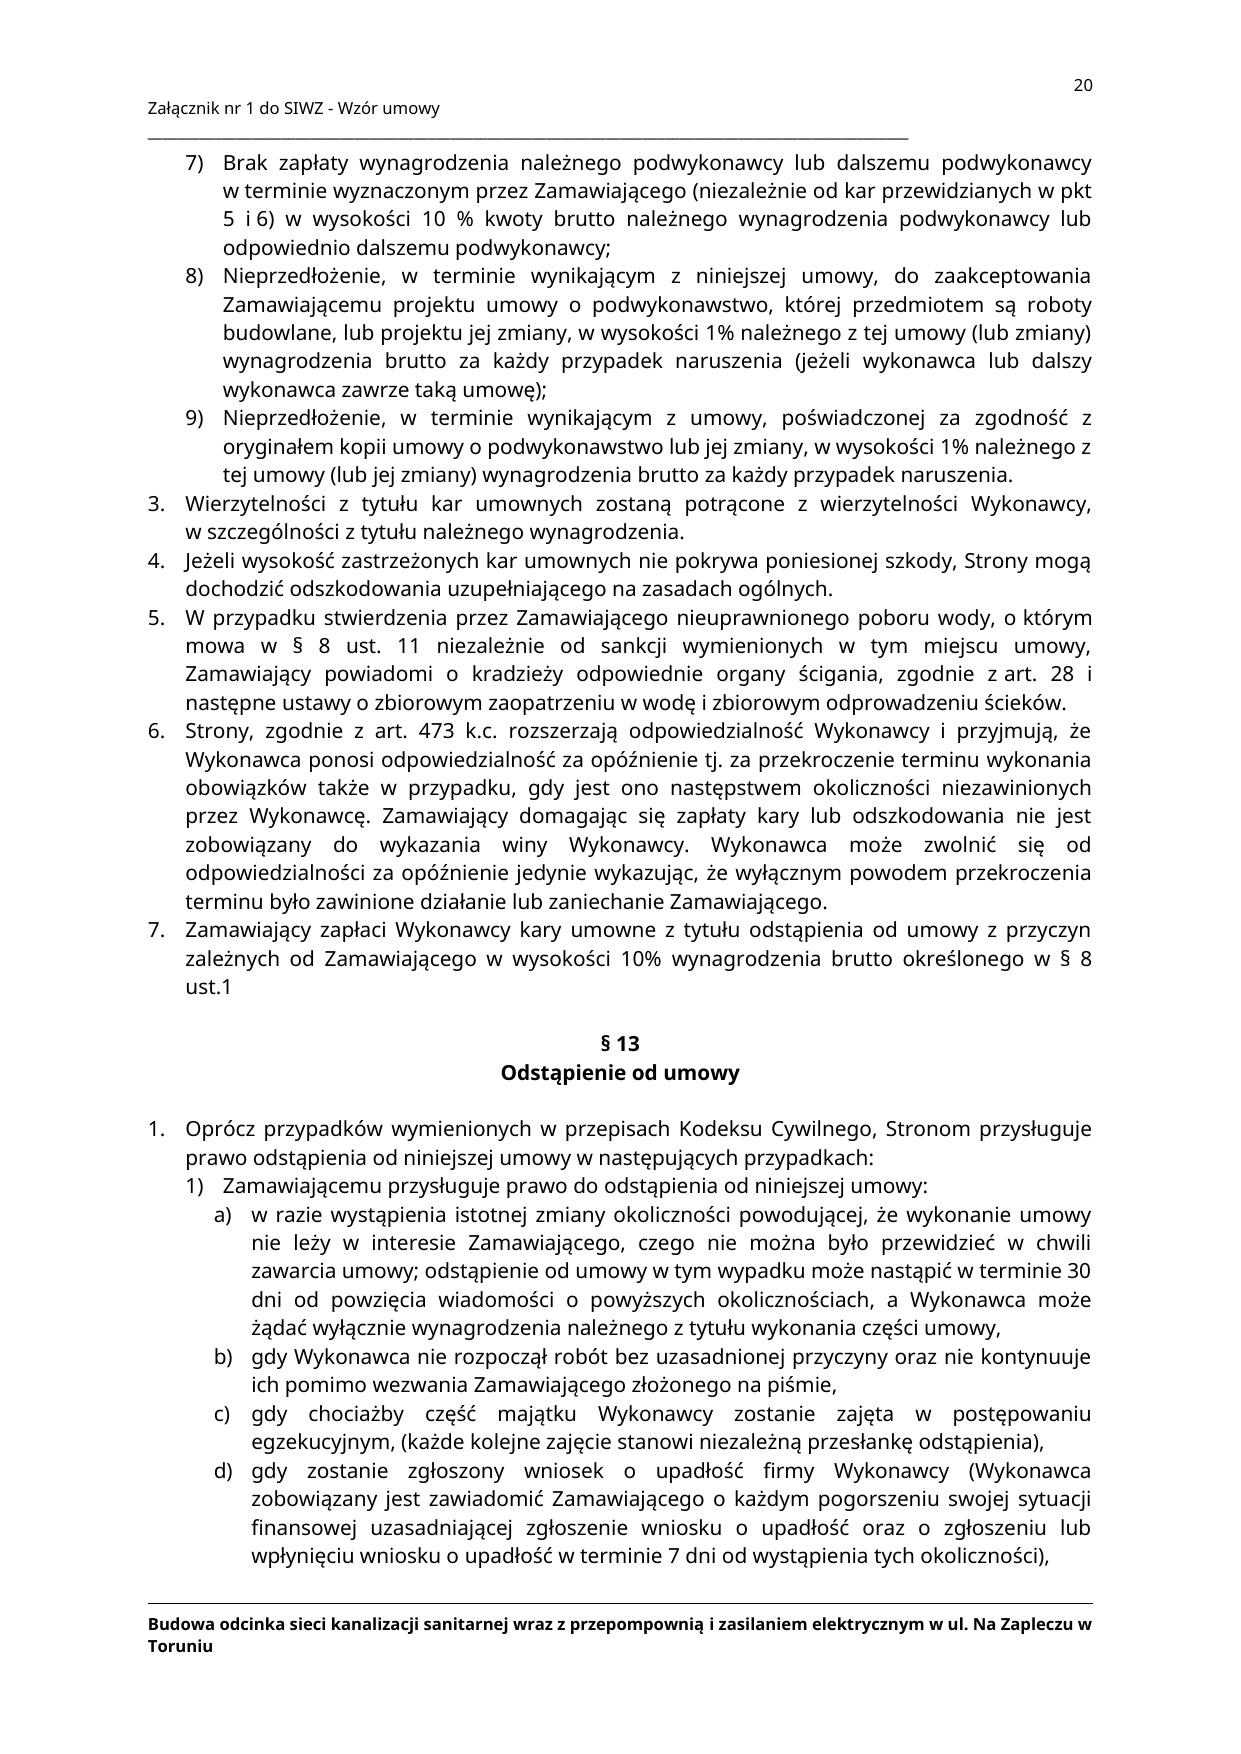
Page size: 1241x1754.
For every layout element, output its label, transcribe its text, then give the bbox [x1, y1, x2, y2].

list Zamawiający zapłaci Wykonawcy kary umowne z tytułu odstąpienia od umowy z przyczyn zależnych od Zamawiającego w wysokości 10% wynagrodzenia brutto określonego w § 8 ust.1 [148, 915, 1093, 1001]
list Jeżeli wysokość zastrzeżonych kar umownych nie pokrywa poniesionej szkody, Strony mogą dochodzić odszkodowania uzupełniającego na zasadach ogólnych. [148, 546, 1093, 603]
list Brak zapłaty wynagrodzenia należnego podwykonawcy lub dalszemu podwykonawcy w terminie wyznaczonym przez Zamawiającego (niezależnie od kar przewidzianych w pkt 5 i 6) w wysokości 10 % kwoty brutto należnego wynagrodzenia podwykonawcy lub odpowiednio dalszemu podwykonawcy; [185, 148, 1093, 261]
list Strony, zgodnie z art. 473 k.c. rozszerzają odpowiedzialność Wykonawcy i przyjmują, że Wykonawca ponosi odpowiedzialność za opóźnienie tj. za przekroczenie terminu wykonania obowiązków także w przypadku, gdy jest ono następstwem okoliczności niezawinionych przez Wykonawcę. Zamawiający domagając się zapłaty kary lub odszkodowania nie jest zobowiązany do wykazania winy Wykonawcy. Wykonawca może zwolnić się od odpowiedzialności za opóźnienie jedynie wykazując, że wyłącznym powodem przekroczenia terminu było zawinione działanie lub zaniechanie Zamawiającego. [148, 716, 1093, 915]
list gdy Wykonawca nie rozpoczął robót bez uzasadnionej przyczyny oraz nie kontynuuje ich pomimo wezwania Zamawiającego złożonego na piśmie, [213, 1342, 1093, 1399]
list w razie wystąpienia istotnej zmiany okoliczności powodującej, że wykonanie umowy nie leży w interesie Zamawiającego, czego nie można było przewidzieć w chwili zawarcia umowy; odstąpienie od umowy w tym wypadku może nastąpić w terminie 30 dni od powzięcia wiadomości o powyższych okolicznościach, a Wykonawca może żądać wyłącznie wynagrodzenia należnego z tytułu wykonania części umowy, [213, 1200, 1093, 1342]
list Wierzytelności z tytułu kar umownych zostaną potrącone z wierzytelności Wykonawcy, w szczególności z tytułu należnego wynagrodzenia. [148, 489, 1093, 546]
list gdy chociażby część majątku Wykonawcy zostanie zajęta w postępowaniu egzekucyjnym, (każde kolejne zajęcie stanowi niezależną przesłankę odstąpienia), [213, 1399, 1093, 1456]
text Odstąpienie od umowy [148, 1058, 1093, 1086]
list gdy zostanie zgłoszony wniosek o upadłość firmy Wykonawcy (Wykonawca zobowiązany jest zawiadomić Zamawiającego o każdym pogorszeniu swojej sytuacji finansowej uzasadniającej zgłoszenie wniosku o upadłość oraz o zgłoszeniu lub wpłynięciu wniosku o upadłość w terminie 7 dni od wystąpienia tych okoliczności), [213, 1456, 1093, 1569]
list Nieprzedłożenie, w terminie wynikającym z niniejszej umowy, do zaakceptowania Zamawiającemu projektu umowy o podwykonawstwo, której przedmiotem są roboty budowlane, lub projektu jej zmiany, w wysokości 1% należnego z tej umowy (lub zmiany) wynagrodzenia brutto za każdy przypadek naruszenia (jeżeli wykonawca lub dalszy wykonawca zawrze taką umowę); [185, 261, 1093, 403]
text § 13 [148, 1029, 1093, 1058]
list Oprócz przypadków wymienionych w przepisach Kodeksu Cywilnego, Stronom przysługuje prawo odstąpienia od niniejszej umowy w następujących przypadkach: [148, 1114, 1093, 1171]
list Zamawiającemu przysługuje prawo do odstąpienia od niniejszej umowy: [185, 1171, 1093, 1200]
list Nieprzedłożenie, w terminie wynikającym z umowy, poświadczonej za zgodność z oryginałem kopii umowy o podwykonawstwo lub jej zmiany, w wysokości 1% należnego z tej umowy (lub jej zmiany) wynagrodzenia brutto za każdy przypadek naruszenia. [185, 403, 1093, 489]
list W przypadku stwierdzenia przez Zamawiającego nieuprawnionego poboru wody, o którym mowa w § 8 ust. 11 niezależnie od sankcji wymienionych w tym miejscu umowy, Zamawiający powiadomi o kradzieży odpowiednie organy ścigania, zgodnie z art. 28 i następne ustawy o zbiorowym zaopatrzeniu w wodę i zbiorowym odprowadzeniu ścieków. [148, 603, 1093, 716]
